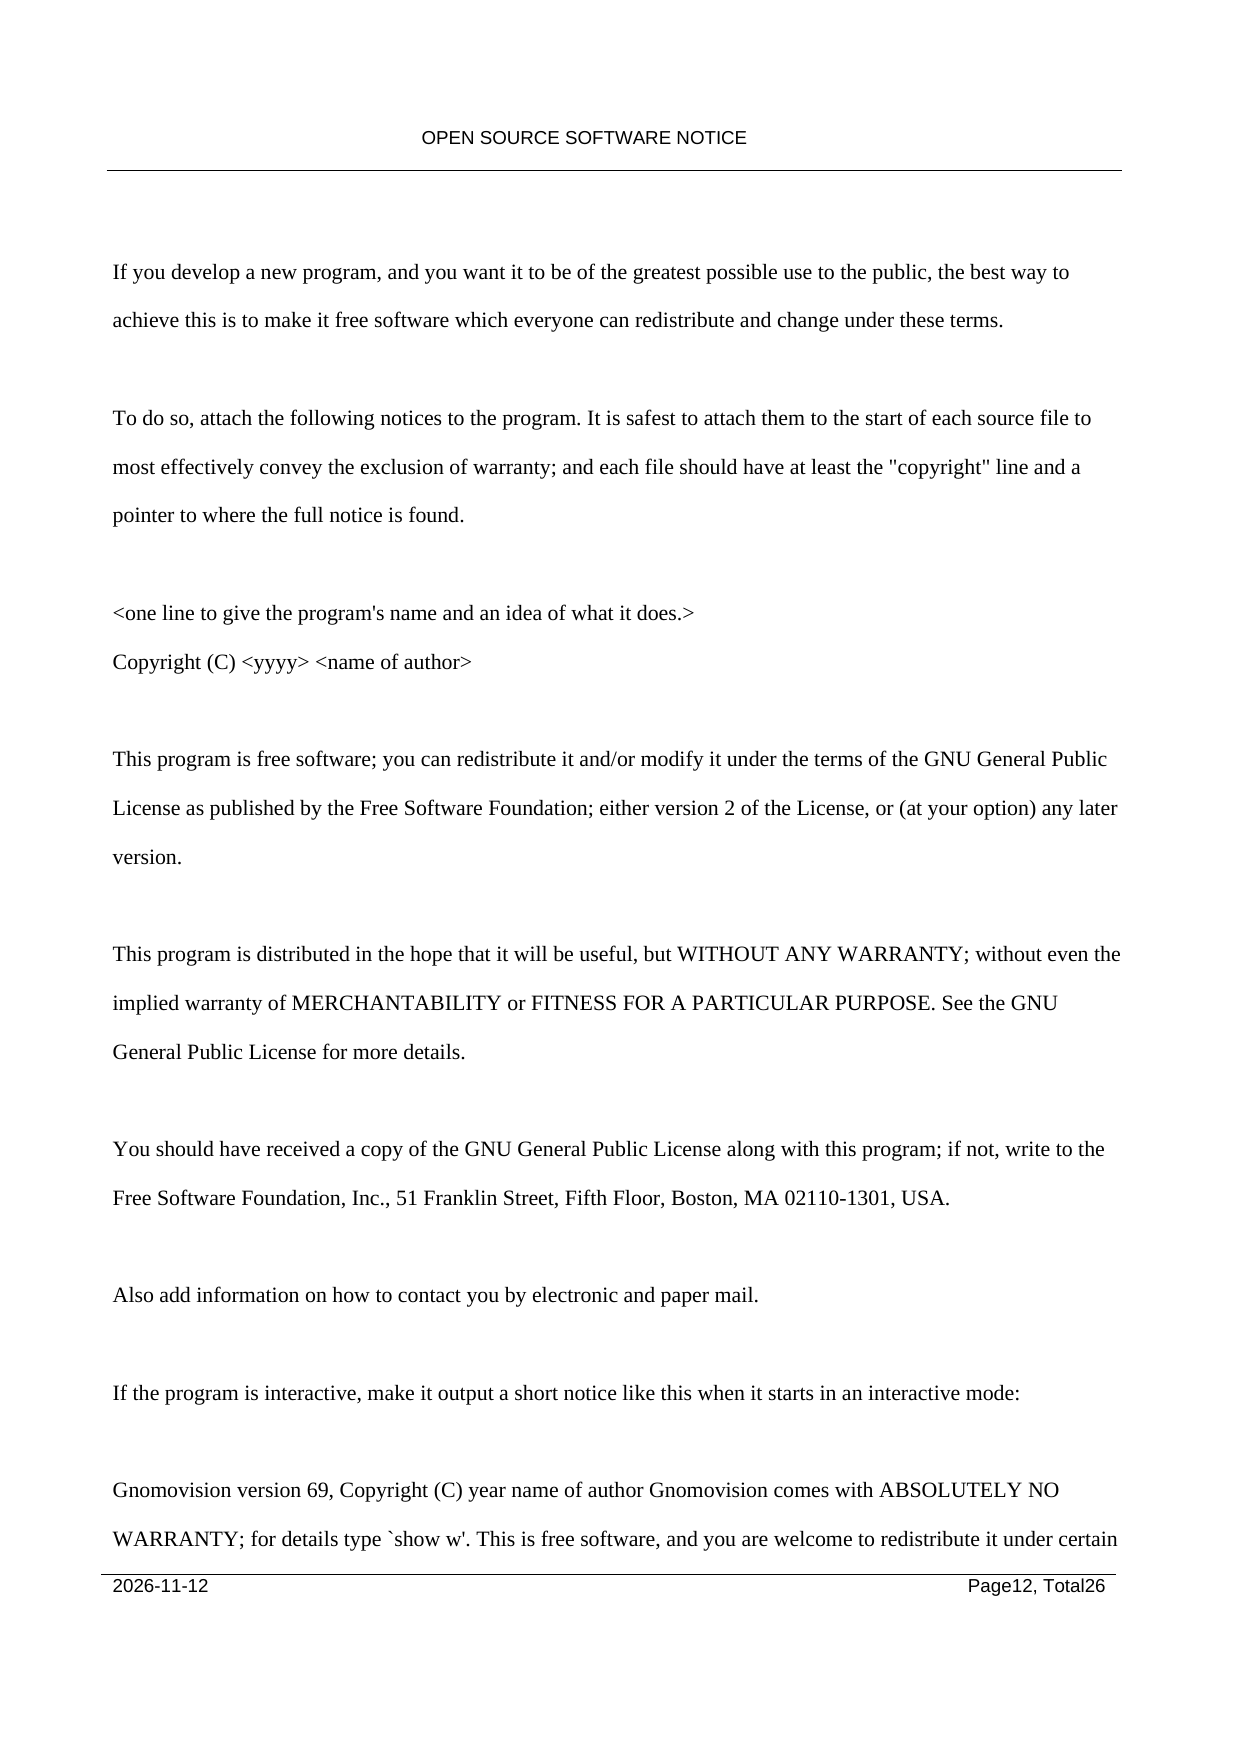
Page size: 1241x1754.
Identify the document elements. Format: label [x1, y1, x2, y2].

text [112, 206, 1128, 1555]
